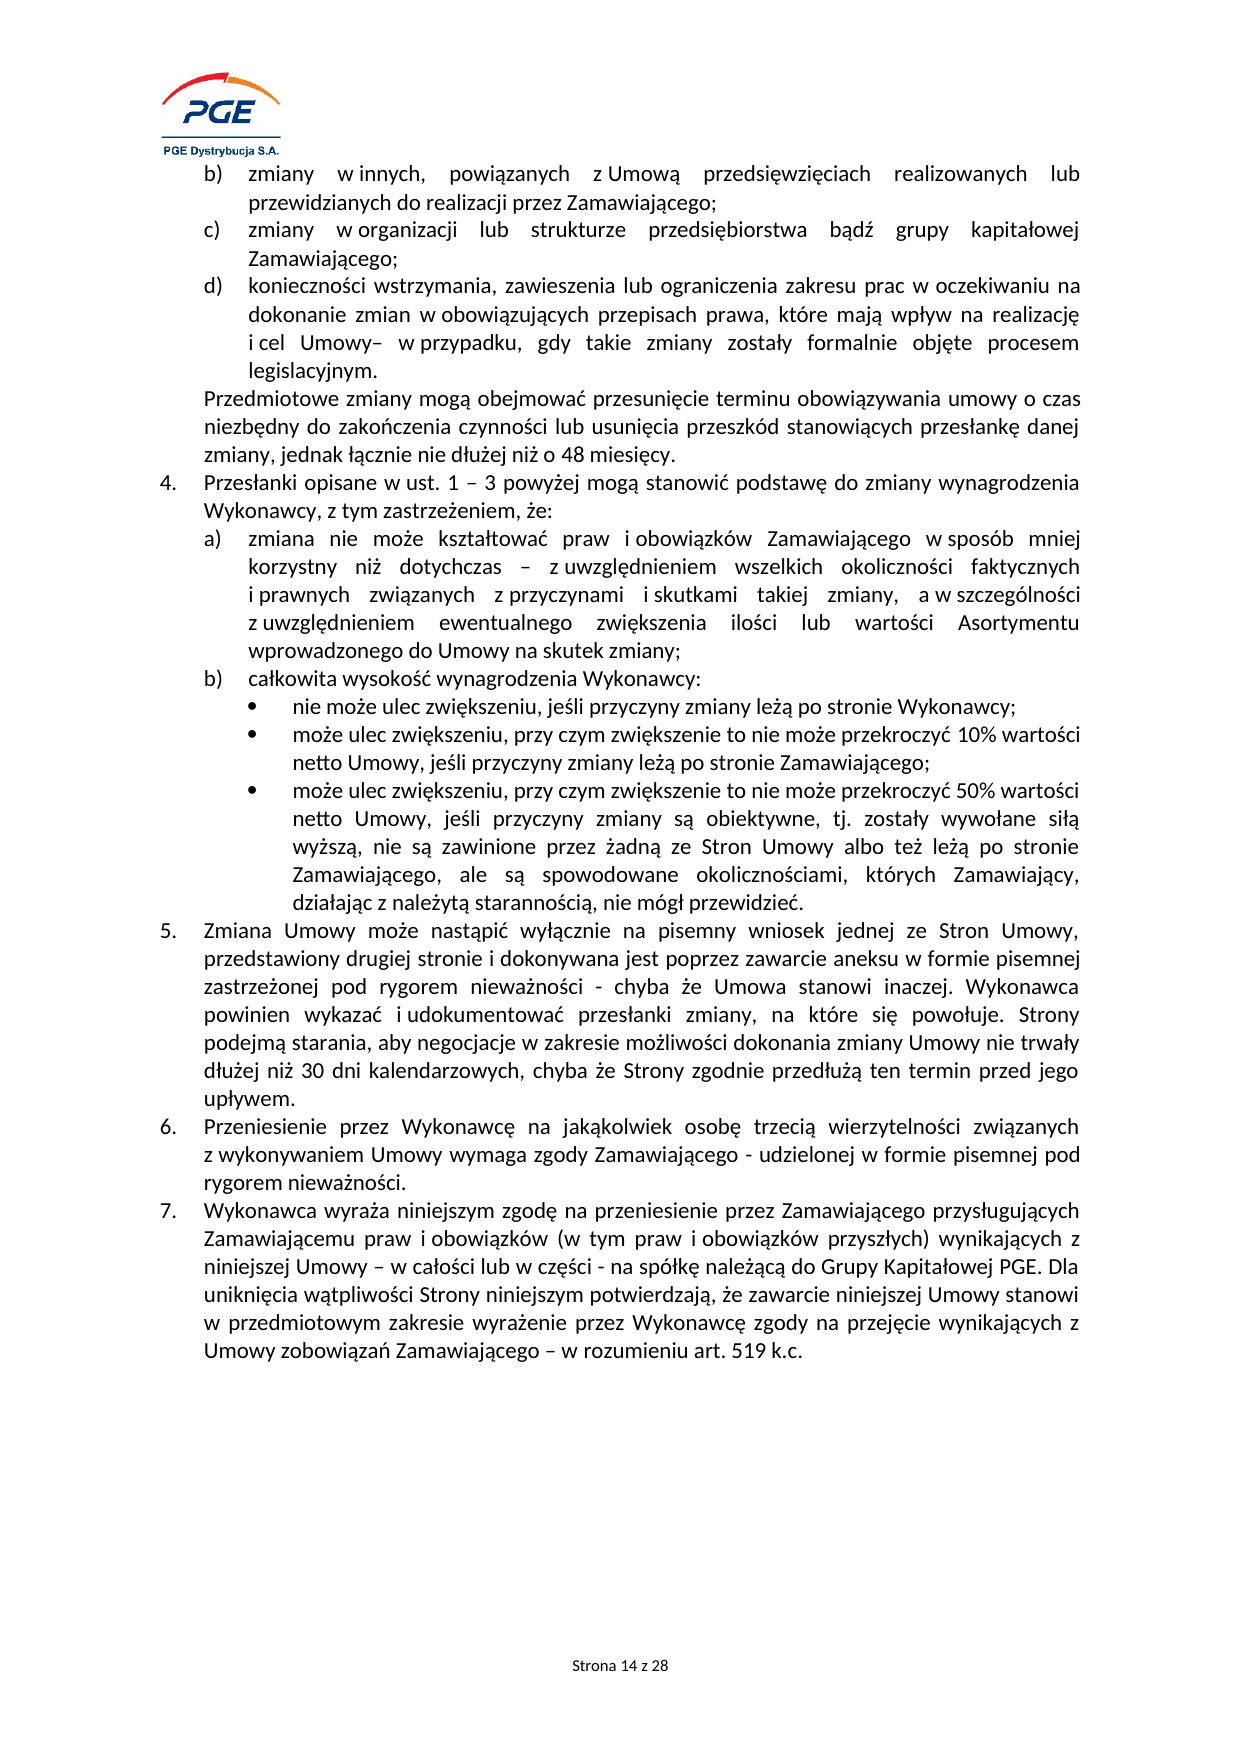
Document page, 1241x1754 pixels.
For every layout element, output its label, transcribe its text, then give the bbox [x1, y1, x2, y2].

list Wykonawca wyraża niniejszym zgodę na przeniesienie przez Zamawiającego przysługujących Zamawiającemu praw i obowiązków (w tym praw i obowiązków przyszłych) wynikających z niniejszej Umowy – w całości lub w części - na spółkę należącą do Grupy Kapitałowej PGE. Dla uniknięcia wątpliwości Strony niniejszym potwierdzają, że zawarcie niniejszej Umowy stanowi w przedmiotowym zakresie wyrażenie przez Wykonawcę zgody na przejęcie wynikających z Umowy zobowiązań Zamawiającego – w rozumieniu art. 519 k.c. [159, 1196, 1081, 1364]
list zmiany w innych, powiązanych z Umową przedsięwzięciach realizowanych lub przewidzianych do realizacji przez Zamawiającego; [204, 159, 1081, 216]
picture [159, 70, 283, 159]
text Przedmiotowe zmiany mogą obejmować przesunięcie terminu obowiązywania umowy o czas niezbędny do zakończenia czynności lub usunięcia przeszkód stanowiących przesłankę danej zmiany, jednak łącznie nie dłużej niż o 48 miesięcy. [204, 384, 1081, 468]
list może ulec zwiększeniu, przy czym zwiększenie to nie może przekroczyć 50% wartości netto Umowy, jeśli przyczyny zmiany są obiektywne, tj. zostały wywołane siłą wyższą, nie są zawinione przez żadną ze Stron Umowy albo też leżą po stronie Zamawiającego, ale są spowodowane okolicznościami, których Zamawiający, działając z należytą starannością, nie mógł przewidzieć. [248, 776, 1081, 916]
list może ulec zwiększeniu, przy czym zwiększenie to nie może przekroczyć 10% wartości netto Umowy, jeśli przyczyny zmiany leżą po stronie Zamawiającego; [248, 720, 1081, 776]
list Przesłanki opisane w ust. 1 – 3 powyżej mogą stanowić podstawę do zmiany wynagrodzenia Wykonawcy, z tym zastrzeżeniem, że: [159, 468, 1081, 524]
list zmiany w organizacji lub strukturze przedsiębiorstwa bądź grupy kapitałowej Zamawiającego; [204, 216, 1081, 272]
list nie może ulec zwiększeniu, jeśli przyczyny zmiany leżą po stronie Wykonawcy; [248, 692, 1081, 720]
list Przeniesienie przez Wykonawcę na jakąkolwiek osobę trzecią wierzytelności związanych z wykonywaniem Umowy wymaga zgody Zamawiającego - udzielonej w formie pisemnej pod rygorem nieważności. [159, 1112, 1081, 1196]
list Zmiana Umowy może nastąpić wyłącznie na pisemny wniosek jednej ze Stron Umowy, przedstawiony drugiej stronie i dokonywana jest poprzez zawarcie aneksu w formie pisemnej zastrzeżonej pod rygorem nieważności - chyba że Umowa stanowi inaczej. Wykonawca powinien wykazać i udokumentować przesłanki zmiany, na które się powołuje. Strony podejmą starania, aby negocjacje w zakresie możliwości dokonania zmiany Umowy nie trwały dłużej niż 30 dni kalendarzowych, chyba że Strony zgodnie przedłużą ten termin przed jego upływem. [159, 916, 1081, 1112]
list całkowita wysokość wynagrodzenia Wykonawcy: [204, 664, 1081, 692]
list konieczności wstrzymania, zawieszenia lub ograniczenia zakresu prac w oczekiwaniu na dokonanie zmian w obowiązujących przepisach prawa, które mają wpływ na realizację i cel Umowy– w przypadku, gdy takie zmiany zostały formalnie objęte procesem legislacyjnym. [204, 272, 1081, 384]
list zmiana nie może kształtować praw i obowiązków Zamawiającego w sposób mniej korzystny niż dotychczas – z uwzględnieniem wszelkich okoliczności faktycznych i prawnych związanych z przyczynami i skutkami takiej zmiany, a w szczególności z uwzględnieniem ewentualnego zwiększenia ilości lub wartości Asortymentu wprowadzonego do Umowy na skutek zmiany; [204, 524, 1081, 664]
